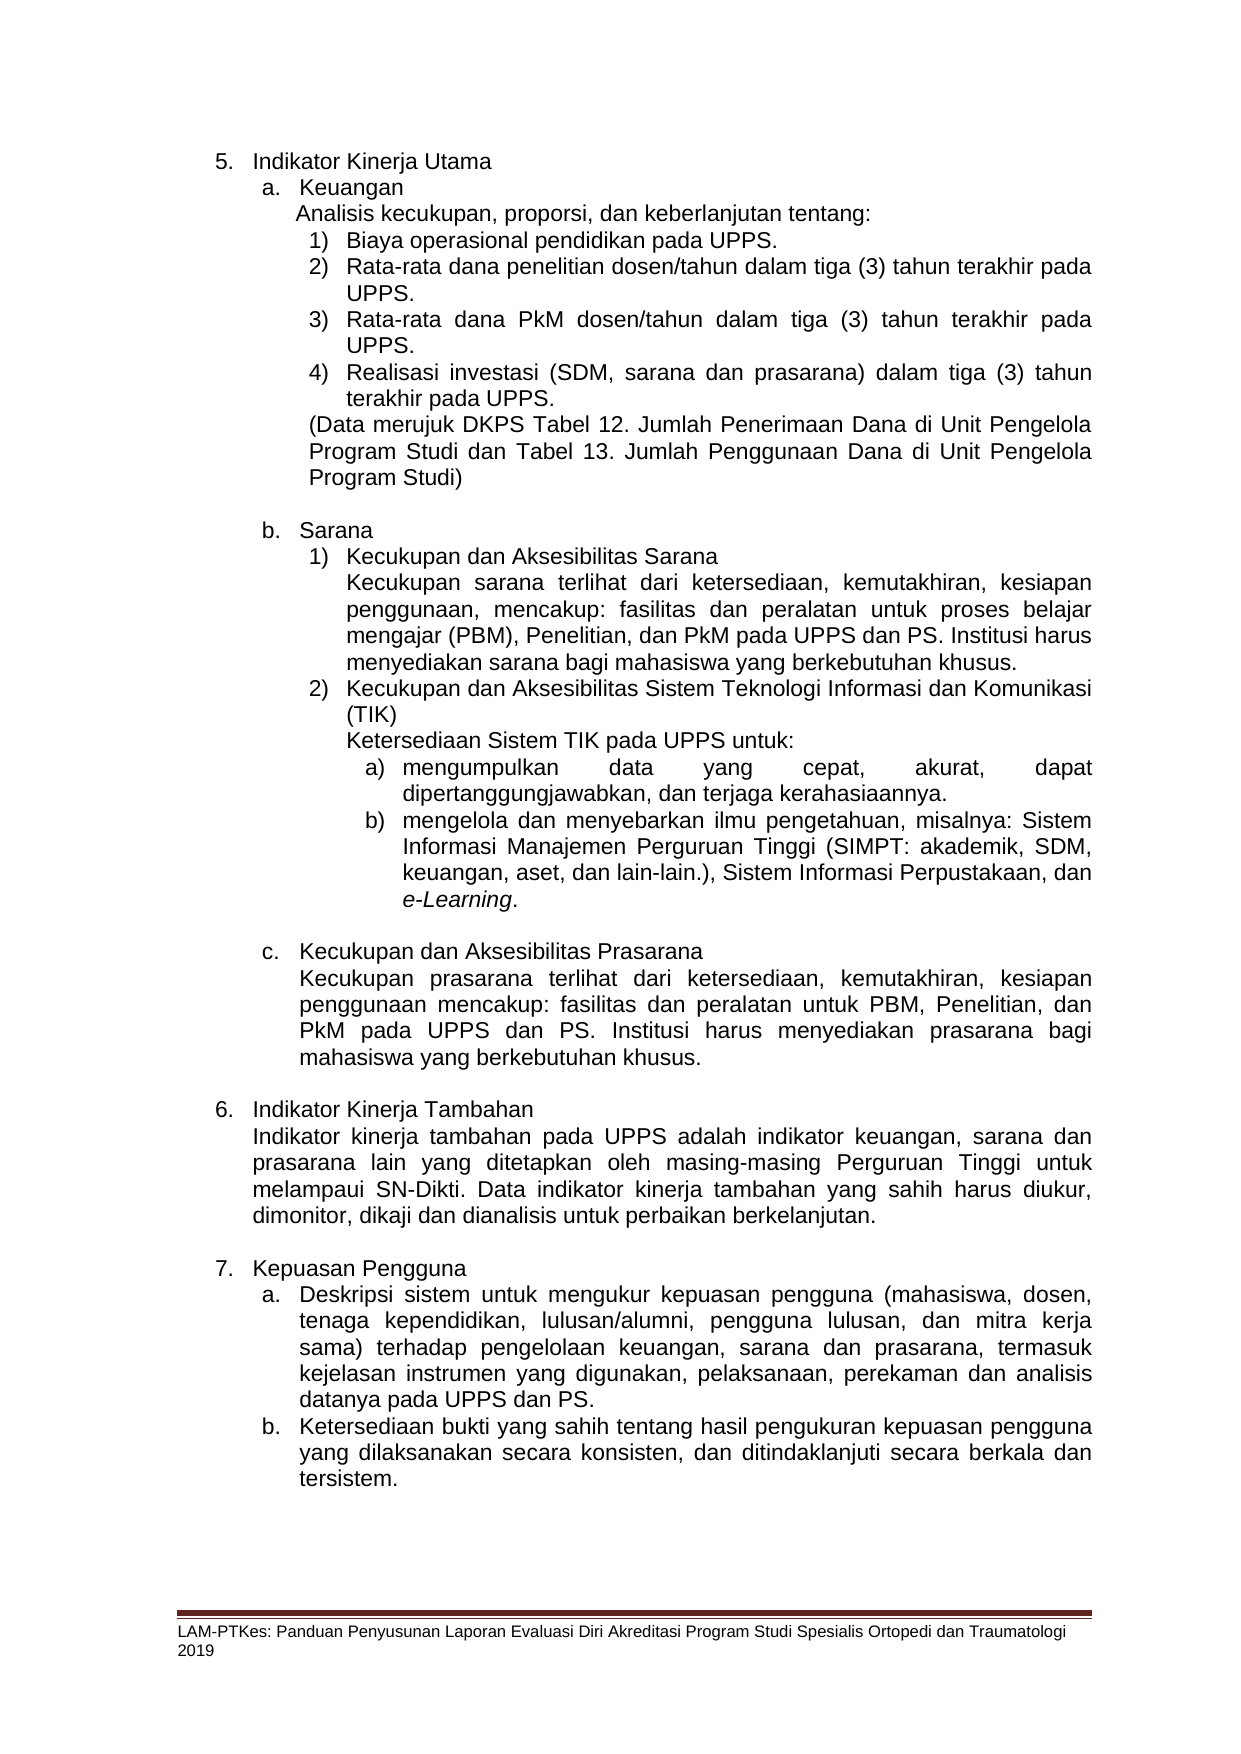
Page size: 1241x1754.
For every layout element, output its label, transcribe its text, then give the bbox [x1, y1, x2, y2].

list Kecukupan dan Aksesibilitas Sistem Teknologi Informasi dan Komunikasi (TIK) [308, 675, 1092, 727]
text Indikator kinerja tambahan pada UPPS adalah indikator keuangan, sarana dan prasarana lain yang ditetapkan oleh masing-masing Perguruan Tinggi untuk melampaui SN-Dikti. Data indikator kinerja tambahan yang sahih harus diukur, dimonitor, dikaji dan dianalisis untuk perbaikan berkelanjutan. [252, 1123, 1092, 1228]
list Kepuasan Pengguna [215, 1254, 1092, 1281]
text Kecukupan prasarana terlihat dari ketersediaan, kemutakhiran, kesiapan penggunaan mencakup: fasilitas dan peralatan untuk PBM, Penelitian, dan PkM pada UPPS dan PS. Institusi harus menyediakan prasarana bagi mahasiswa yang berkebutuhan khusus. [299, 965, 1092, 1070]
text Ketersediaan Sistem TIK pada UPPS untuk: [346, 727, 1092, 754]
list Sarana [262, 517, 1092, 543]
list Keuangan [262, 174, 1092, 200]
list Deskripsi sistem untuk mengukur kepuasan pengguna (mahasiswa, dosen, tenaga kependidikan, lulusan/alumni, pengguna lulusan, dan mitra kerja sama) terhadap pengelolaan keuangan, sarana dan prasarana, termasuk kejelasan instrumen yang digunakan, pelaksanaan, perekaman dan analisis datanya pada UPPS dan PS. [262, 1281, 1092, 1413]
list mengelola dan menyebarkan ilmu pengetahuan, misalnya: Sistem Informasi Manajemen Perguruan Tinggi (SIMPT: akademik, SDM, keuangan, aset, dan lain-lain.), Sistem Informasi Perpustakaan, dan e-Learning. [365, 807, 1092, 912]
list Rata-rata dana PkM dosen/tahun dalam tiga (3) tahun terakhir pada UPPS. [308, 306, 1092, 358]
text Kecukupan sarana terlihat dari ketersediaan, kemutakhiran, kesiapan penggunaan, mencakup: fasilitas dan peralatan untuk proses belajar mengajar (PBM), Penelitian, dan PkM pada UPPS dan PS. Institusi harus menyediakan sarana bagi mahasiswa yang berkebutuhan khusus. [346, 569, 1092, 675]
text (Data merujuk DKPS Tabel 12. Jumlah Penerimaan Dana di Unit Pengelola Program Studi dan Tabel 13. Jumlah Penggunaan Dana di Unit Pengelola Program Studi) [308, 411, 1092, 490]
list Indikator Kinerja Tambahan [215, 1096, 1092, 1123]
list Biaya operasional pendidikan pada UPPS. [308, 227, 1092, 253]
list mengumpulkan data yang cepat, akurat, dapat dipertanggungjawabkan, dan terjaga kerahasiaannya. [365, 754, 1092, 807]
list Ketersediaan bukti yang sahih tentang hasil pengukuran kepuasan pengguna yang dilaksanakan secara konsisten, dan ditindaklanjuti secara berkala dan tersistem. [262, 1413, 1092, 1492]
text Analisis kecukupan, proporsi, dan keberlanjutan tentang: [295, 200, 1092, 227]
list Realisasi investasi (SDM, sarana dan prasarana) dalam tiga (3) tahun terakhir pada UPPS. [308, 358, 1092, 411]
list Indikator Kinerja Utama [215, 148, 1092, 174]
list Kecukupan dan Aksesibilitas Sarana [308, 543, 1092, 569]
list Rata-rata dana penelitian dosen/tahun dalam tiga (3) tahun terakhir pada UPPS. [308, 253, 1092, 306]
list Kecukupan dan Aksesibilitas Prasarana [262, 938, 1092, 965]
